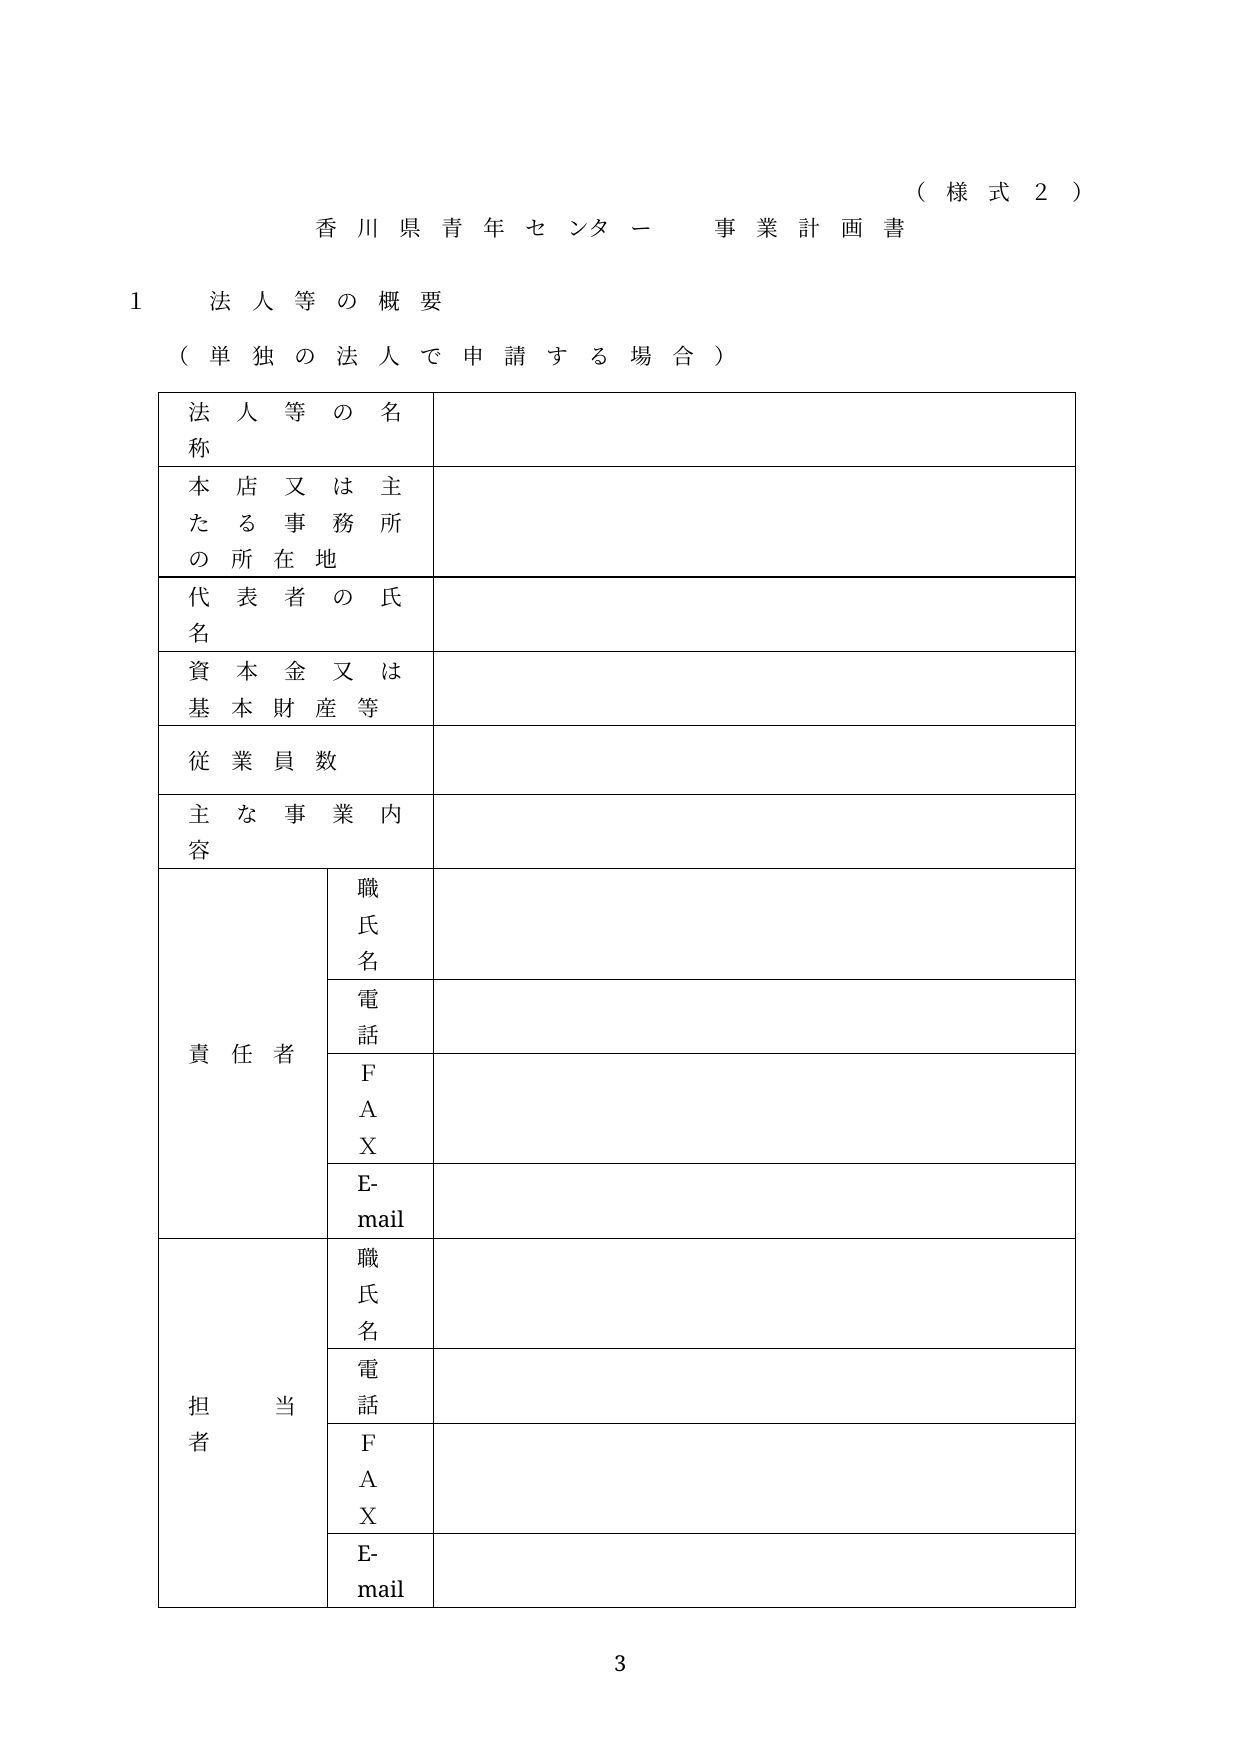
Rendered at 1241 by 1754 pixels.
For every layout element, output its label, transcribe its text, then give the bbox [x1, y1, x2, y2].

table_cell [434, 1164, 1075, 1237]
table_cell 電話 [328, 980, 433, 1053]
table_cell 責任者 [159, 869, 327, 1237]
table_cell [434, 1424, 1075, 1533]
table_cell 職氏名 [328, 1239, 433, 1348]
table_cell [434, 578, 1075, 651]
text （様式２） [126, 172, 1114, 209]
table_cell 担 当 者 [159, 1239, 327, 1607]
table_cell 代表者の氏名 [159, 578, 433, 651]
table_cell [434, 869, 1075, 978]
table_cell 職氏名 [328, 869, 433, 978]
table_cell [434, 1239, 1075, 1348]
table_cell 本店又は主たる事務所の所在地 [159, 467, 433, 576]
table_cell [434, 467, 1075, 576]
table_cell [434, 980, 1075, 1053]
table_cell E-mail [328, 1164, 433, 1237]
table_header [434, 393, 1075, 466]
table_cell 電話 [328, 1349, 433, 1422]
text （単独の法人で申請する場合） [126, 337, 1114, 373]
text １ 法人等の概要 [126, 282, 1114, 318]
table_cell E-mail [328, 1534, 433, 1607]
table_cell 従業員数 [159, 726, 433, 793]
table_header 法人等の名称 [159, 393, 433, 466]
table_cell [434, 1054, 1075, 1163]
table_cell [434, 1349, 1075, 1422]
table_cell ＦＡＸ [328, 1424, 433, 1533]
table_cell ＦＡＸ [328, 1054, 433, 1163]
table_cell [434, 726, 1075, 793]
table_cell 資本金又は基本財産等 [159, 652, 433, 725]
table_cell [434, 795, 1075, 868]
table_cell [434, 652, 1075, 725]
table_cell 主な事業内容 [159, 795, 433, 868]
text 香川県青年センター 事業計画書 [126, 209, 1114, 245]
table_cell [434, 1534, 1075, 1607]
